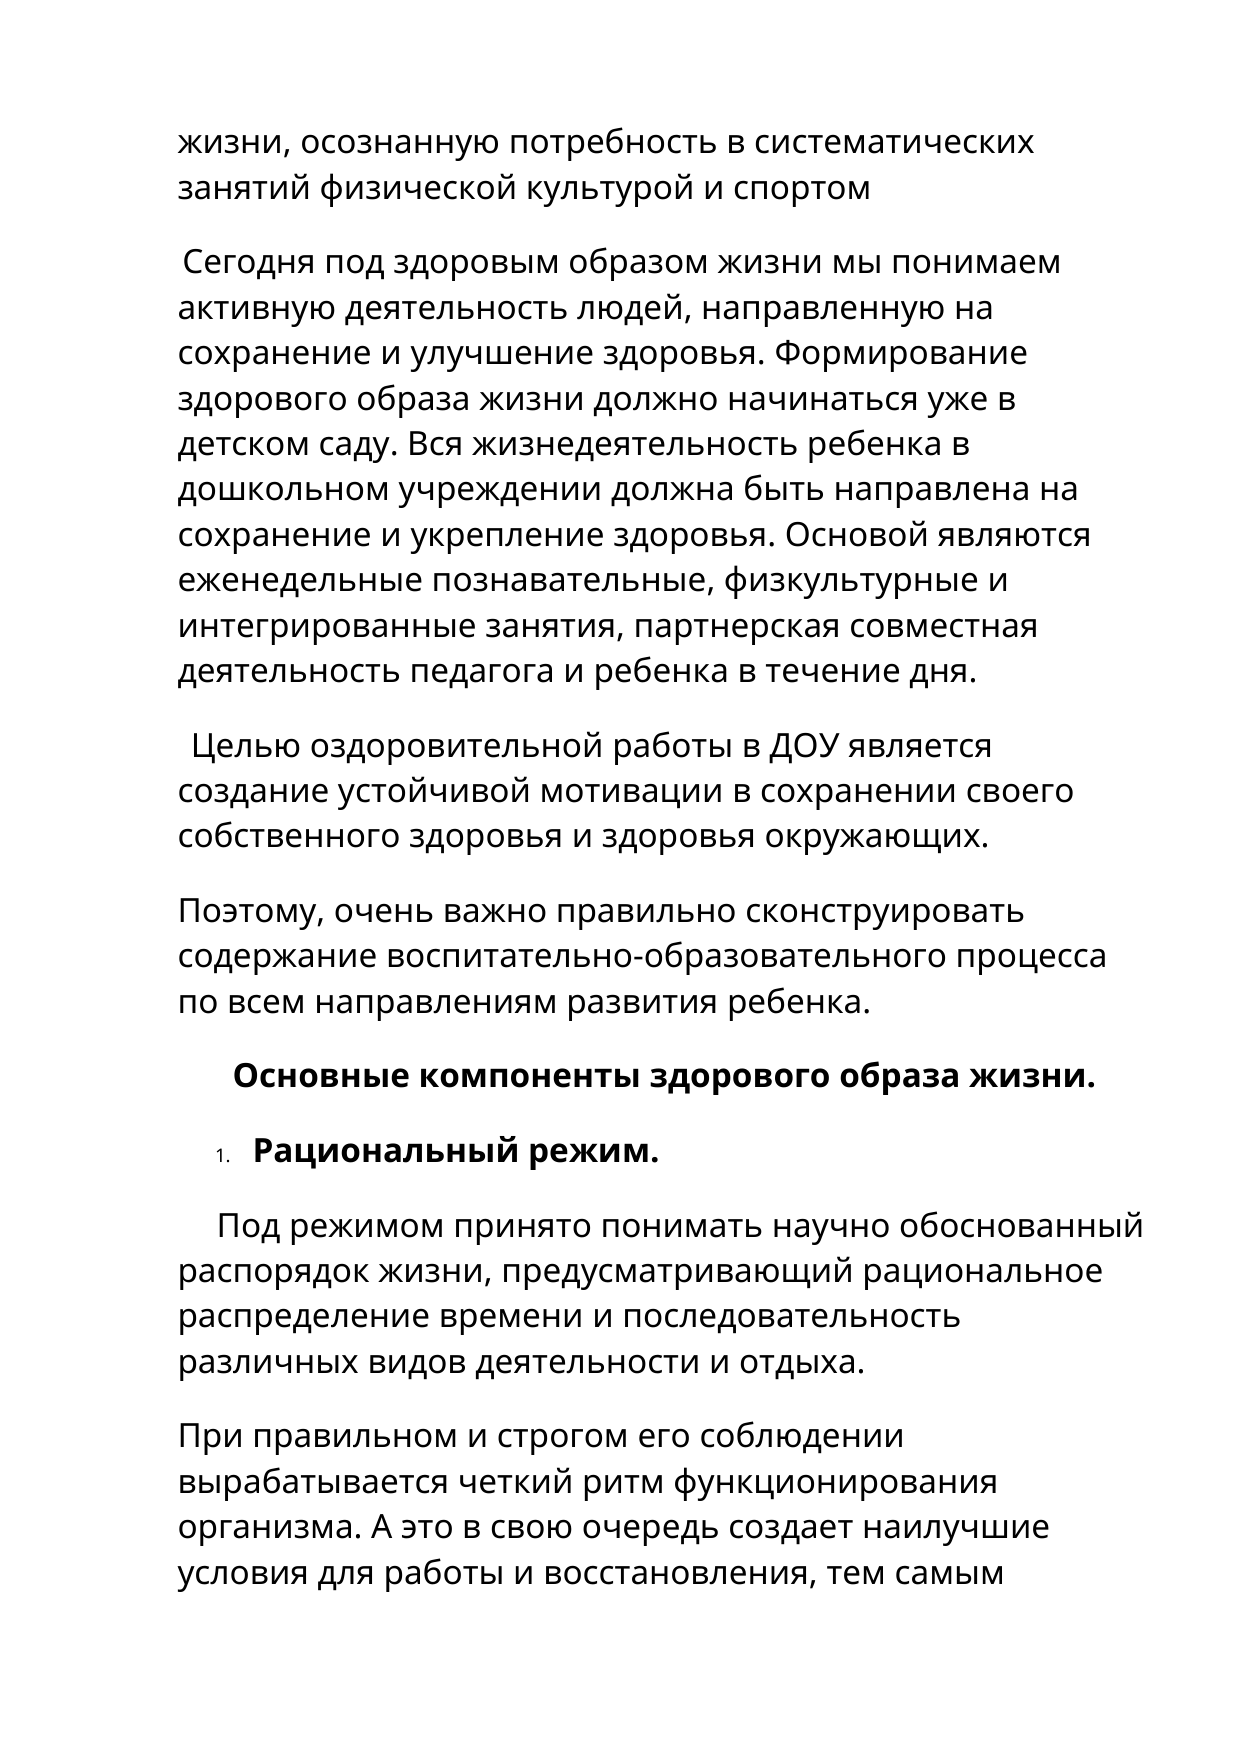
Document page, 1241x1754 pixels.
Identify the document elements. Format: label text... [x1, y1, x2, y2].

list Рациональный режим. [215, 1127, 1152, 1172]
text Основные компоненты здорового образа жизни. [177, 1052, 1152, 1098]
text Под режимом принято понимать научно обоснованный распорядок жизни, предусматривающий рациональное распределение времени и последовательность различных видов деятельности и отдыха. [177, 1201, 1152, 1383]
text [177, 1412, 1152, 1594]
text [177, 118, 1152, 209]
text Целью оздоровительной работы в ДОУ является создание устойчивой мотивации в сохранении своего собственного здоровья и здоровья окружающих. [177, 721, 1152, 858]
text Сегодня под здоровым образом жизни мы понимаем активную деятельность людей, направленную на сохранение и улучшение здоровья. Формирование здорового образа жизни должно начинаться уже в детском саду. Вся жизнедеятельность ребенка в дошкольном учреждении должна быть направлена на сохранение и укрепление здоровья. Основой являются еженедельные познавательные, физкультурные и интегрированные занятия, партнерская совместная деятельность педагога и ребенка в течение дня. [177, 238, 1152, 692]
text Поэтому, очень важно правильно сконструировать содержание воспитательно-образовательного процесса по всем направлениям развития ребенка. [177, 887, 1152, 1023]
